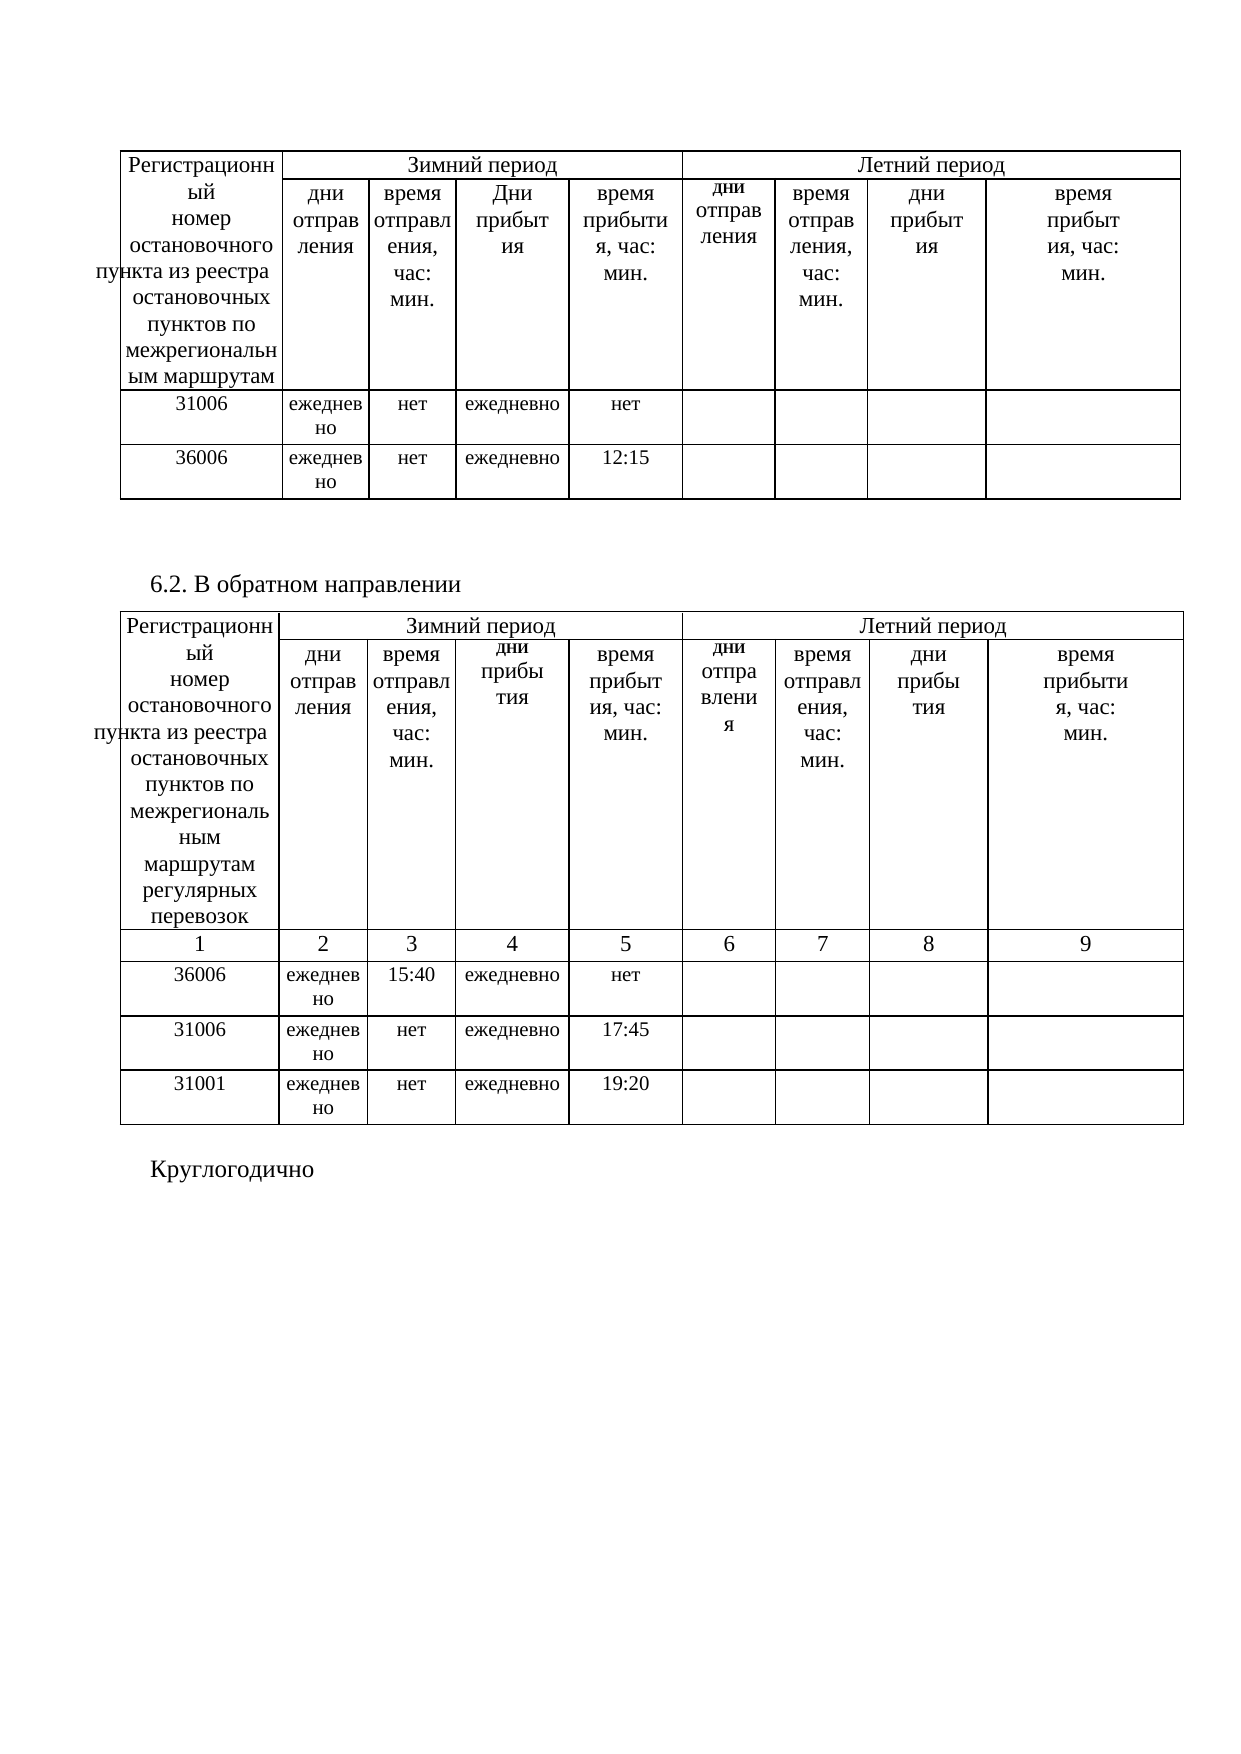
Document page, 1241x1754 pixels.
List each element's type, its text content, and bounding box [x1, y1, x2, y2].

table_cell 8 [870, 930, 987, 961]
table_cell нет [570, 391, 682, 444]
table_cell [683, 962, 775, 1015]
table_cell 6 [683, 930, 775, 961]
table_cell нет [370, 445, 455, 498]
table_cell ежедневно [456, 1071, 568, 1124]
table_cell [776, 1017, 869, 1069]
table_cell ежедневно [280, 1017, 367, 1069]
table_cell время отправл ения, час: мин. [370, 180, 455, 389]
table_cell дни прибыт ия [868, 180, 985, 389]
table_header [121, 152, 282, 389]
table_cell 31006 [121, 1017, 278, 1069]
table_cell дни отправ ления [280, 640, 367, 929]
table_cell [989, 962, 1183, 1015]
table_cell ежедневно [280, 1071, 367, 1124]
table_cell время отправл ения, час: мин. [776, 640, 869, 929]
table_cell нет [570, 962, 682, 1015]
table_cell 1 [121, 930, 278, 961]
table_cell 31006 [121, 391, 282, 444]
table_cell [870, 1071, 987, 1124]
table_cell ежедневно [283, 445, 368, 498]
table_cell [683, 391, 774, 444]
table_cell ежедневно [456, 962, 568, 1015]
table_cell [870, 962, 987, 1015]
table_cell [987, 391, 1180, 444]
table_cell 9 [989, 930, 1183, 961]
table_cell 36006 [121, 445, 282, 498]
table_cell ежедневно [457, 391, 568, 444]
table_cell время отправл ения, час: мин. [368, 640, 455, 929]
table_cell ежедневно [280, 962, 367, 1015]
table_cell [776, 1071, 869, 1124]
table_cell время отправ ления, час: мин. [776, 180, 867, 389]
table_cell дни отправ ления [283, 180, 368, 389]
table_cell [683, 1017, 775, 1069]
table_cell время прибыт ия, час: мин. [570, 640, 682, 929]
table_header Летний период [683, 152, 1180, 178]
table_header Летний период [683, 612, 1183, 639]
table_cell ДНИ отправ ления [683, 180, 774, 389]
table_cell нет [370, 391, 455, 444]
table_cell 17:45 [570, 1017, 682, 1069]
text 6.2. В обратном направлении [150, 569, 1090, 598]
table_cell 31001 [121, 1071, 278, 1124]
table_cell 36006 [121, 962, 278, 1015]
table_cell [868, 445, 985, 498]
table_cell 19:20 [570, 1071, 682, 1124]
table_cell [776, 962, 869, 1015]
table_cell нет [368, 1071, 455, 1124]
table_cell [868, 391, 985, 444]
table_cell ДНИ прибы тия [456, 640, 568, 929]
table_cell время прибыти я, час: мин. [570, 180, 682, 389]
table_header Зимний период [280, 612, 682, 639]
table_cell нет [368, 1017, 455, 1069]
table_cell Дни прибыт ия [457, 180, 568, 389]
table_cell [683, 1071, 775, 1124]
table_cell [683, 445, 774, 498]
table_cell 3 [368, 930, 455, 961]
table_cell 15:40 [368, 962, 455, 1015]
table_cell 5 [570, 930, 682, 961]
table_cell ежедневно [456, 1017, 568, 1069]
table_cell ДНИ отпра влени я [683, 640, 775, 929]
table_cell 12:15 [570, 445, 682, 498]
table_cell время прибыти я, час: мин. [989, 640, 1183, 929]
table_cell [776, 445, 867, 498]
text Круглогодично [150, 1154, 1090, 1183]
table_cell ежедневно [283, 391, 368, 444]
table_cell 7 [776, 930, 869, 961]
table_cell [776, 391, 867, 444]
table_cell время прибыт ия, час: мин. [987, 180, 1180, 389]
table_cell 4 [456, 930, 568, 961]
table_cell 2 [280, 930, 367, 961]
table_cell [987, 445, 1180, 498]
table_header Зимний период [283, 152, 682, 178]
table_cell [989, 1071, 1183, 1124]
table_cell дни прибы тия [870, 640, 987, 929]
table_header Регистрационный номер остановочного пункта из реестра остановочных пунктов по межрегиональным маршрутам регулярных перевозок [121, 612, 279, 929]
table_cell [989, 1017, 1183, 1069]
table_cell [870, 1017, 987, 1069]
table_cell ежедневно [457, 445, 568, 498]
